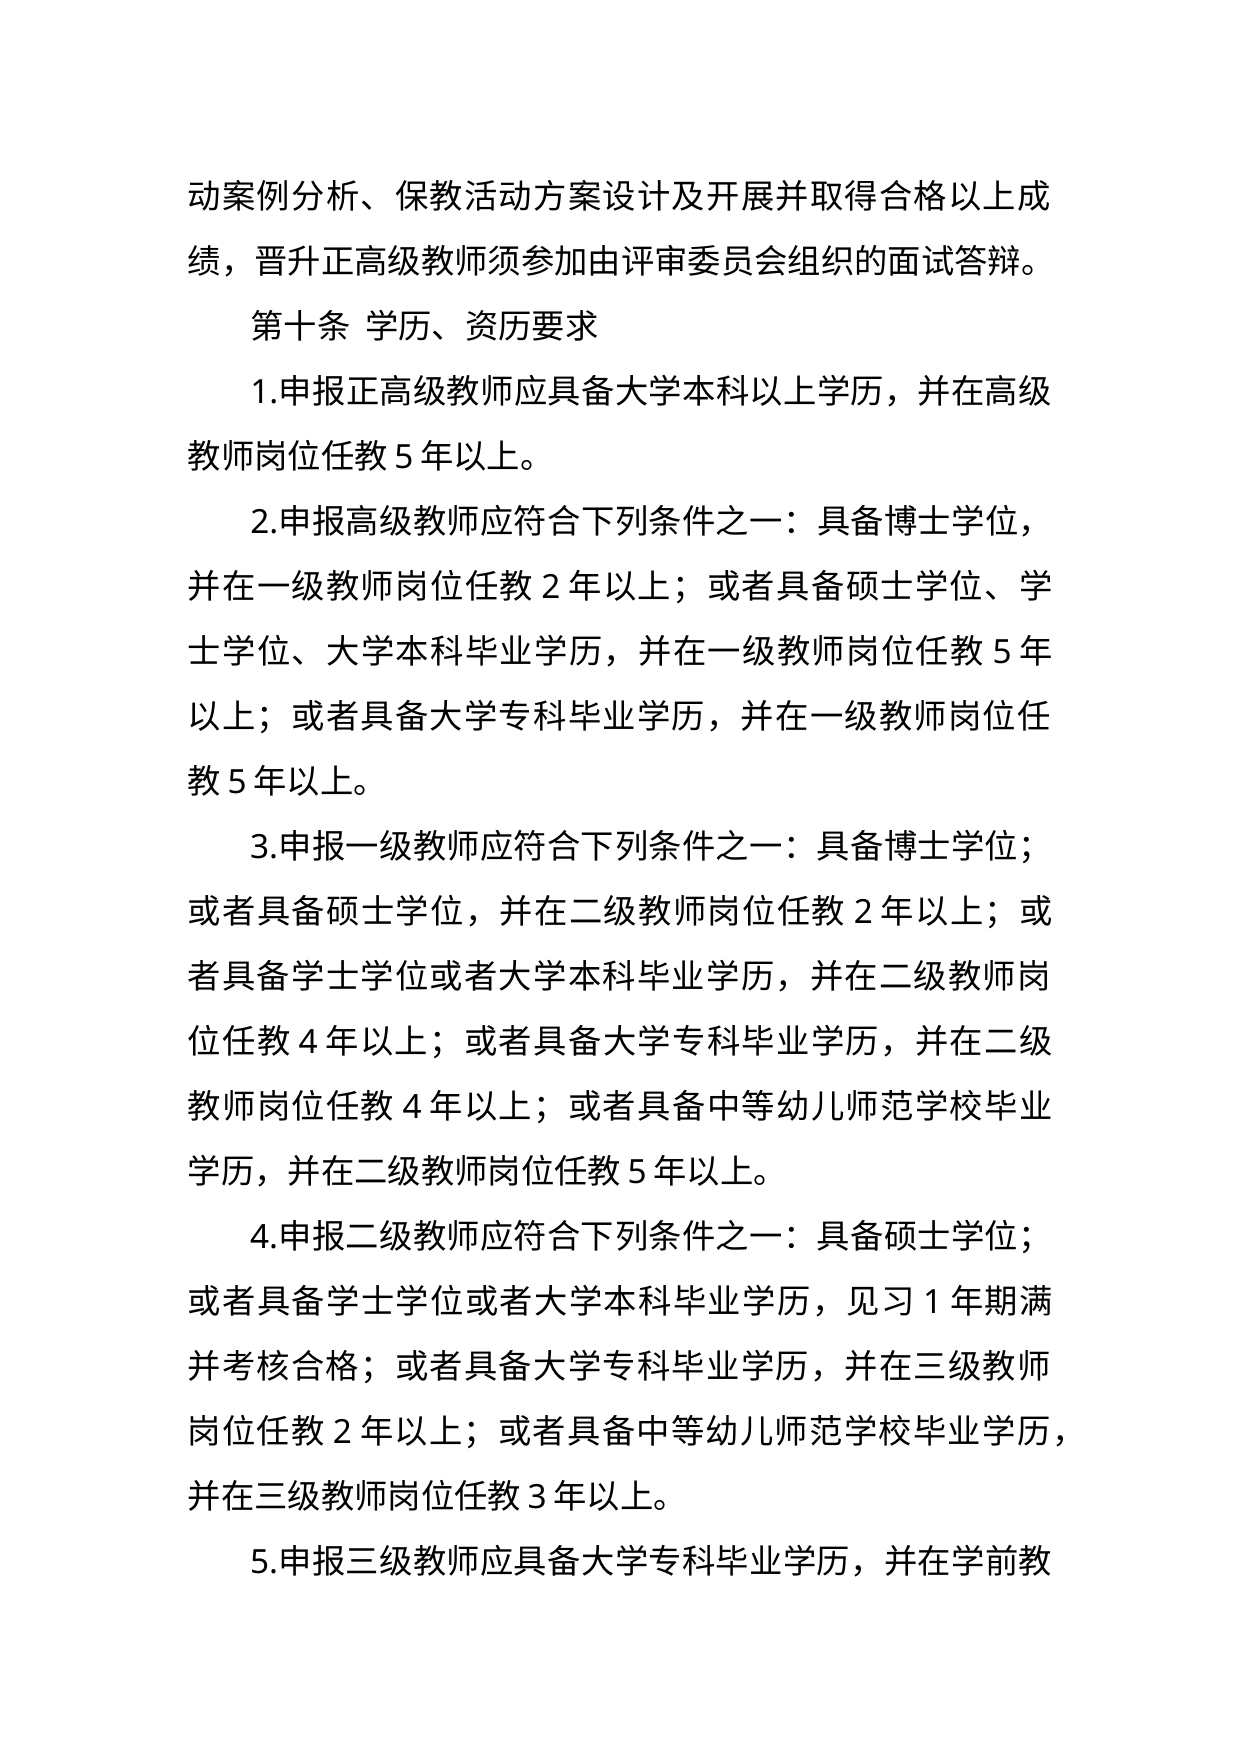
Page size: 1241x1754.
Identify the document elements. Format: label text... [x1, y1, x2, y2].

text 4.申报二级教师应符合下列条件之一：具备硕士学位；或者具备学士学位或者大学本科毕业学历，见习1年期满并考核合格；或者具备大学专科毕业学历，并在三级教师岗位任教2年以上；或者具备中等幼儿师范学校毕业学历，并在三级教师岗位任教3年以上。 [187, 1202, 1053, 1527]
text 3.申报一级教师应符合下列条件之一：具备博士学位；或者具备硕士学位，并在二级教师岗位任教2年以上；或者具备学士学位或者大学本科毕业学历，并在二级教师岗位任教4年以上；或者具备大学专科毕业学历，并在二级教师岗位任教4年以上；或者具备中等幼儿师范学校毕业学历，并在二级教师岗位任教5年以上。 [187, 812, 1053, 1202]
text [187, 1527, 1053, 1592]
text 1.申报正高级教师应具备大学本科以上学历，并在高级教师岗位任教5年以上。 [187, 357, 1053, 487]
text 第十条 学历、资历要求 [187, 292, 1053, 357]
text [187, 162, 1053, 292]
text 2.申报高级教师应符合下列条件之一：具备博士学位，并在一级教师岗位任教2年以上；或者具备硕士学位、学士学位、大学本科毕业学历，并在一级教师岗位任教5年以上；或者具备大学专科毕业学历，并在一级教师岗位任教5年以上。 [187, 487, 1053, 812]
